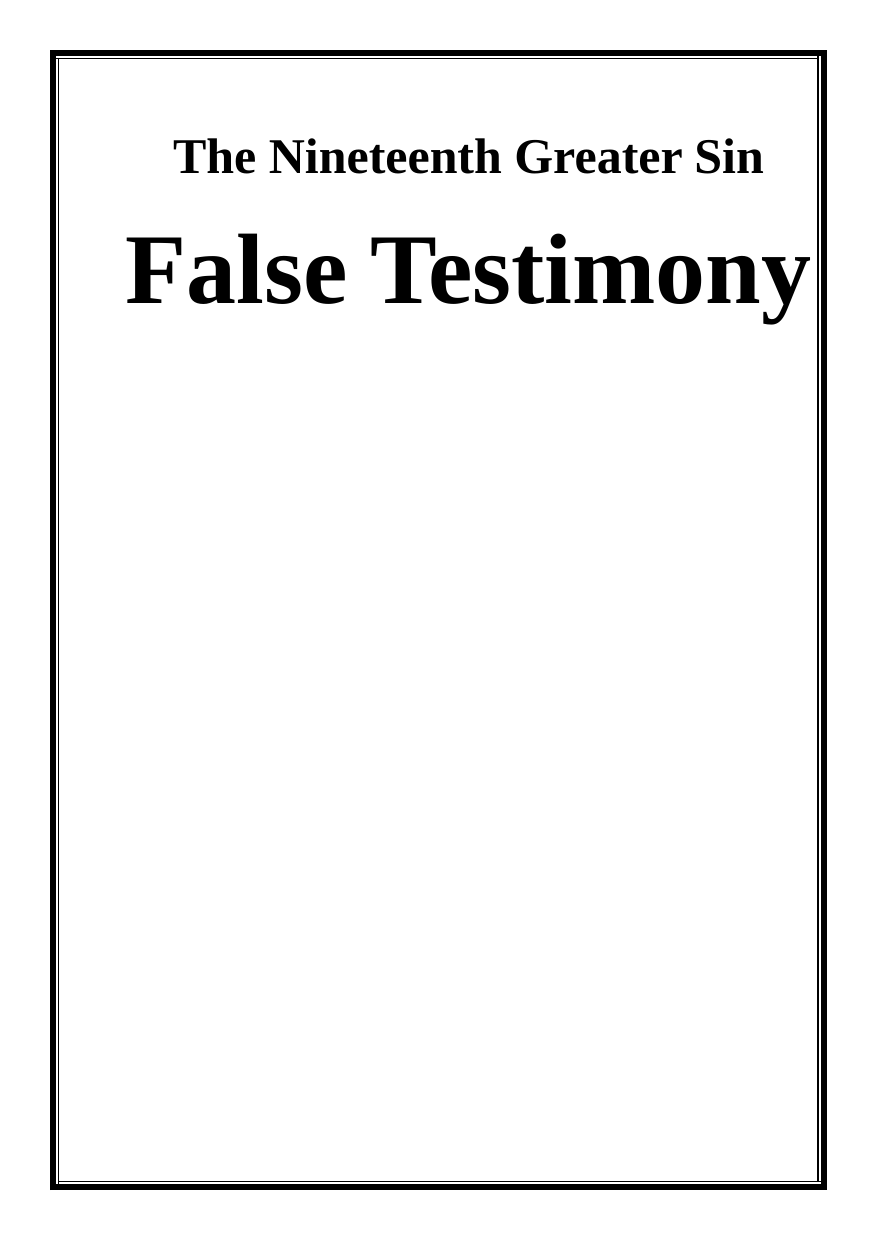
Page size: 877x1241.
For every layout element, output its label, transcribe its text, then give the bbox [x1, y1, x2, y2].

text The Nineteenth Greater Sin [120, 127, 817, 184]
text False Testimony [120, 209, 817, 324]
